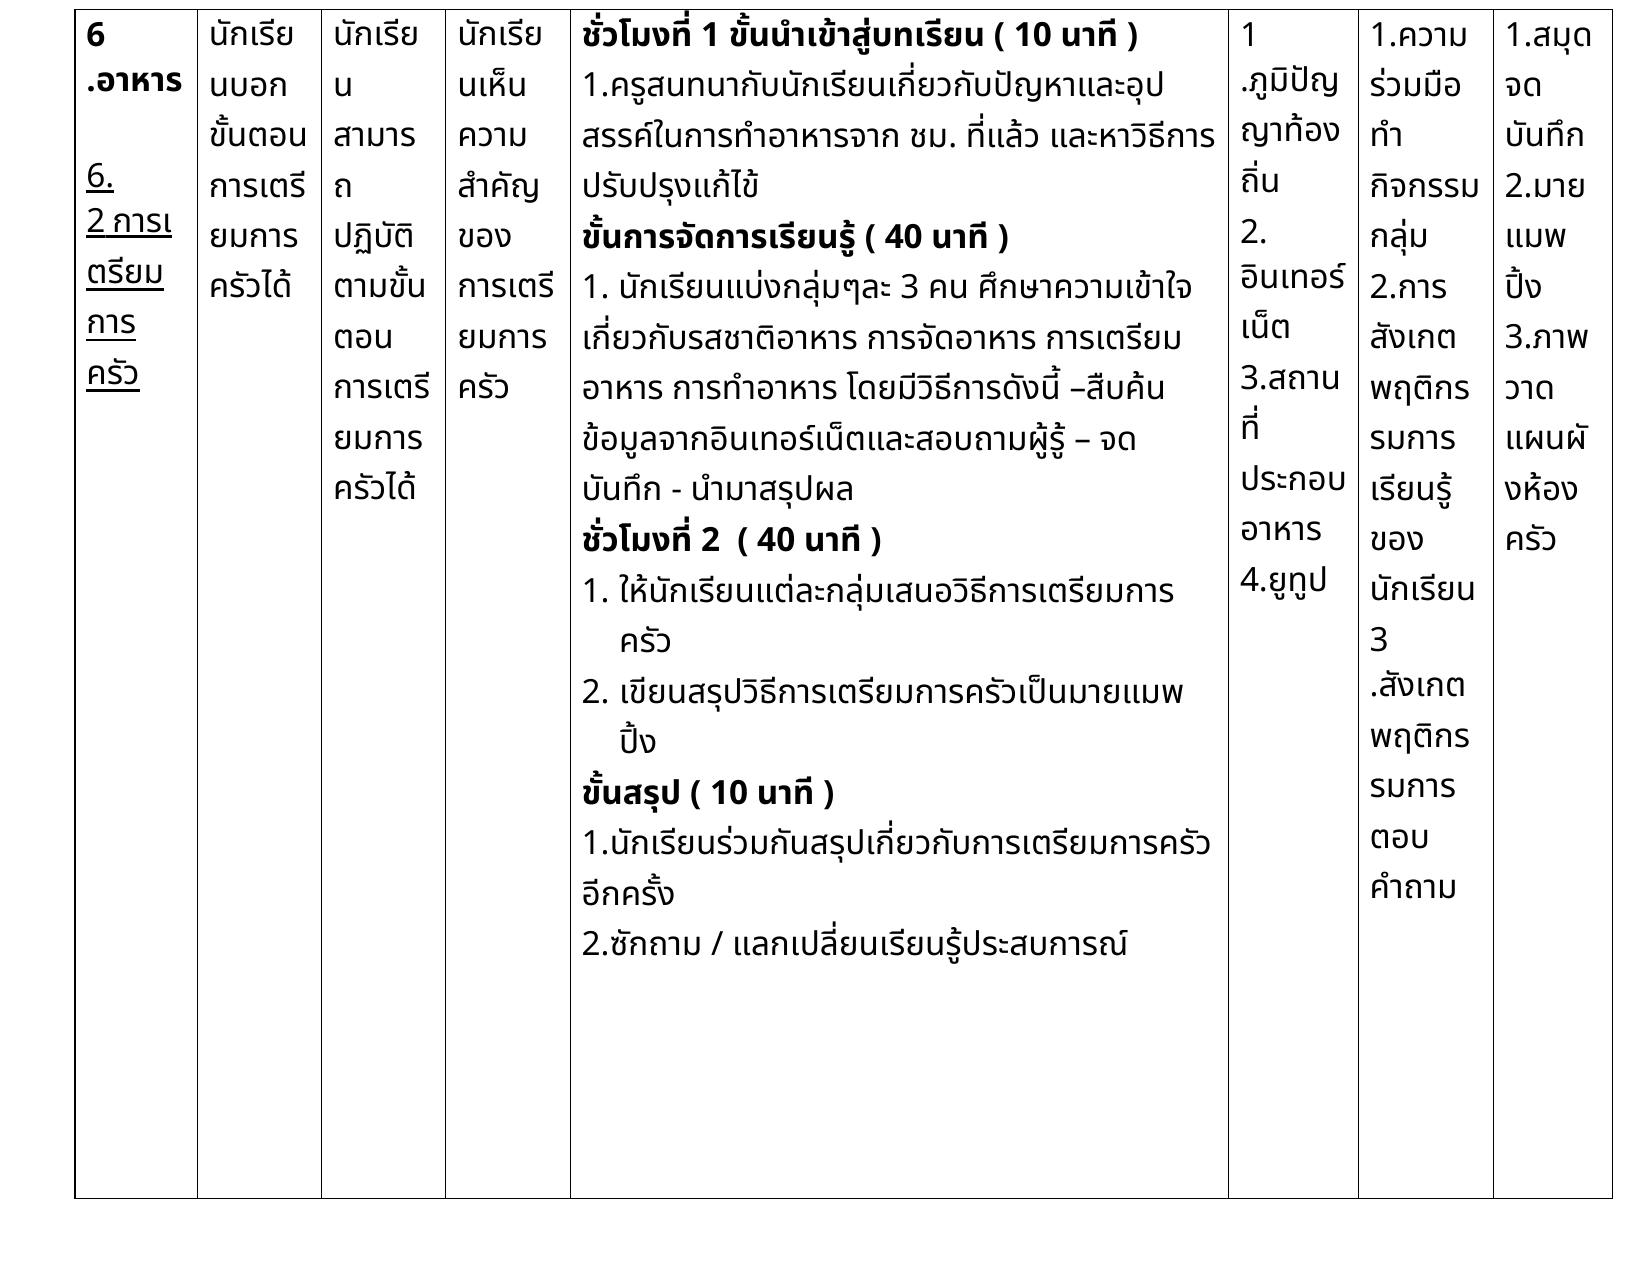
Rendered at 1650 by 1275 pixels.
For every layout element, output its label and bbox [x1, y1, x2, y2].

table_cell [322, 10, 445, 1198]
table_cell [198, 10, 321, 1198]
table_cell [1359, 10, 1493, 1198]
table_cell [1229, 10, 1358, 1198]
table_cell [571, 10, 1228, 1198]
table_cell [76, 10, 197, 1198]
table_cell [1494, 10, 1612, 1198]
table_cell [446, 10, 570, 1198]
